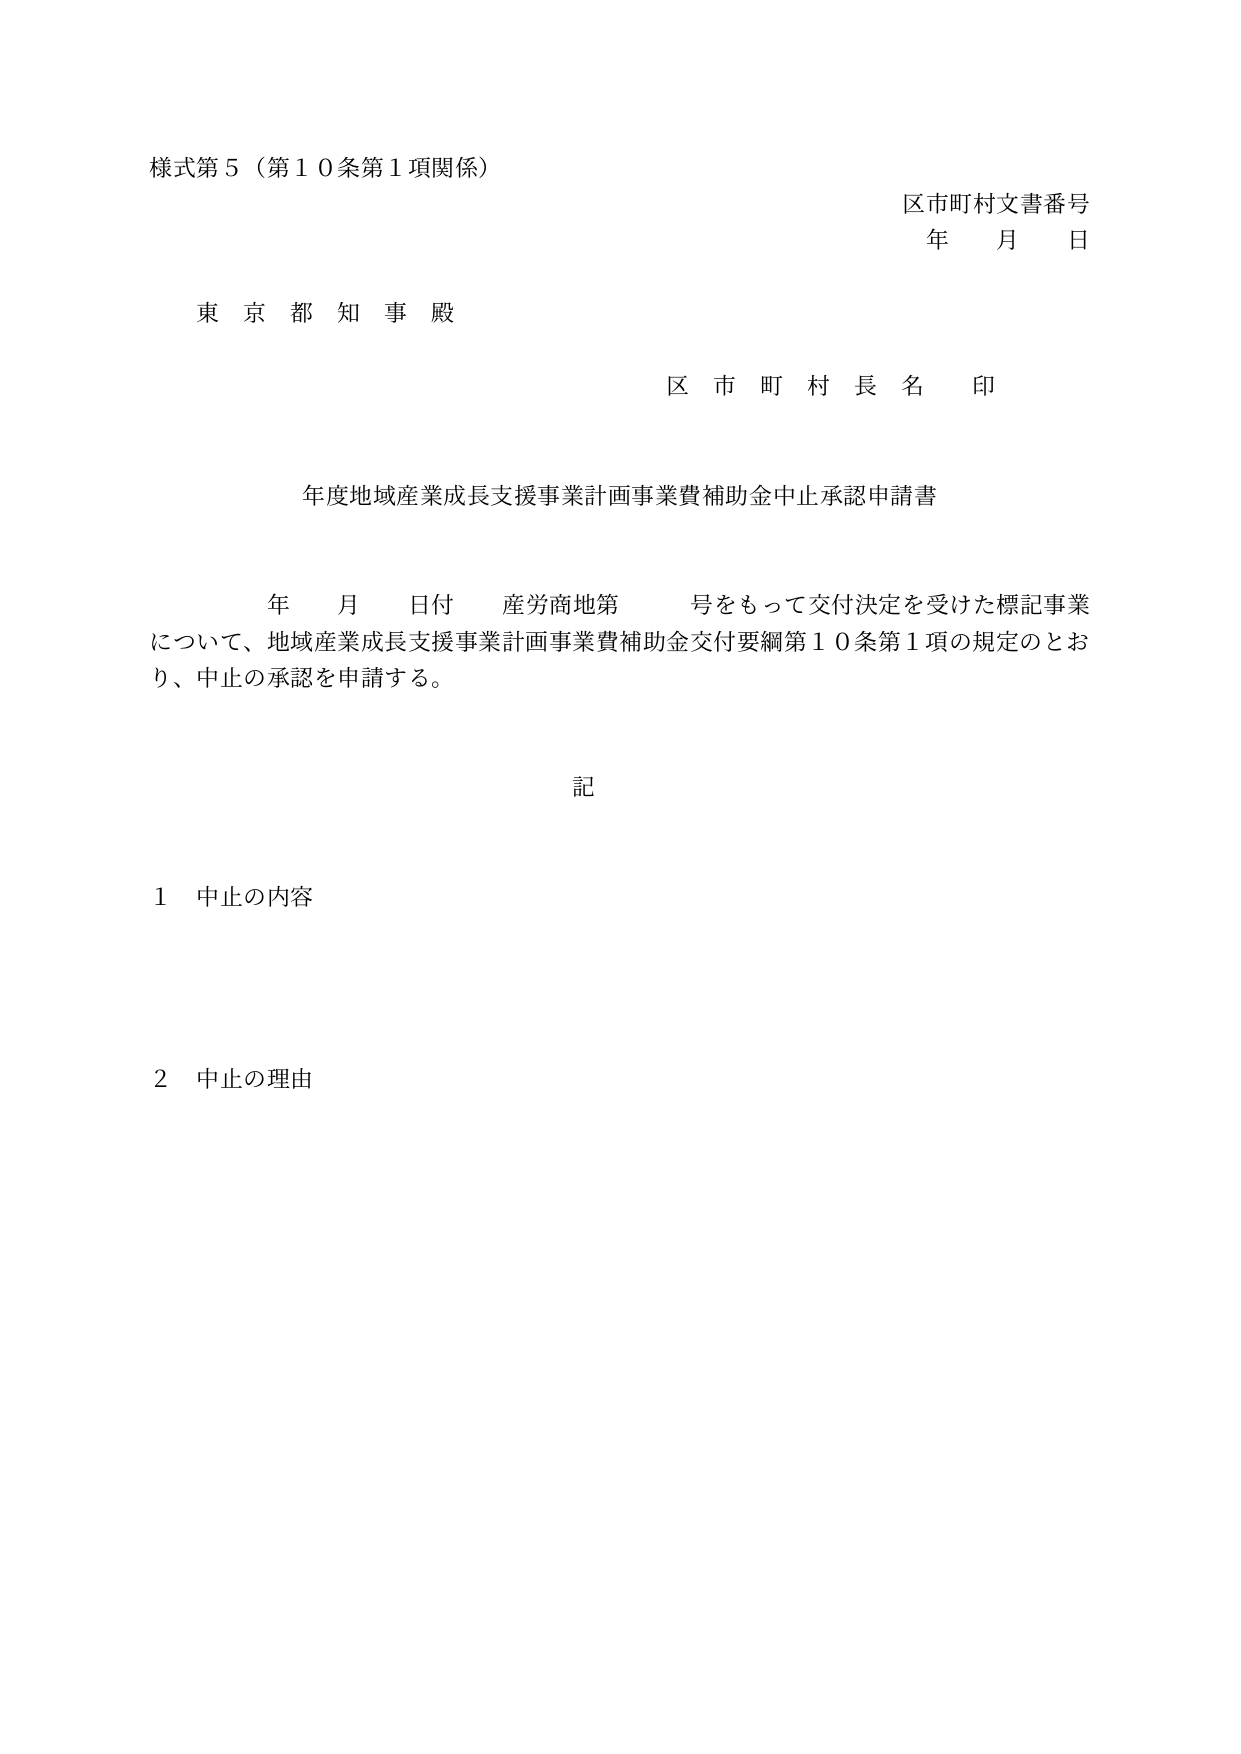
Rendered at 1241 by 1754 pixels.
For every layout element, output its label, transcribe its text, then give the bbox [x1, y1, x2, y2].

text 様式第５（第１０条第１項関係） [149, 148, 1091, 184]
text 年度地域産業成長支援事業計画事業費補助金中止承認申請書 [149, 476, 1091, 512]
text １ 中止の内容 [149, 877, 1091, 913]
text 区市町村文書番号 [149, 184, 1091, 221]
text 記 [149, 768, 1091, 804]
text 東 京 都 知 事 殿 [149, 294, 1091, 330]
text 年 月 日 [149, 221, 1091, 257]
text ２ 中止の理由 [149, 1059, 1091, 1096]
text 年 月 日付 産労商地第 号をもって交付決定を受けた標記事業について、地域産業成長支援事業計画事業費補助金交付要綱第１０条第１項の規定のとおり、中止の承認を申請する。 [149, 585, 1091, 695]
text 区 市 町 村 長 名 印 [149, 367, 1091, 403]
